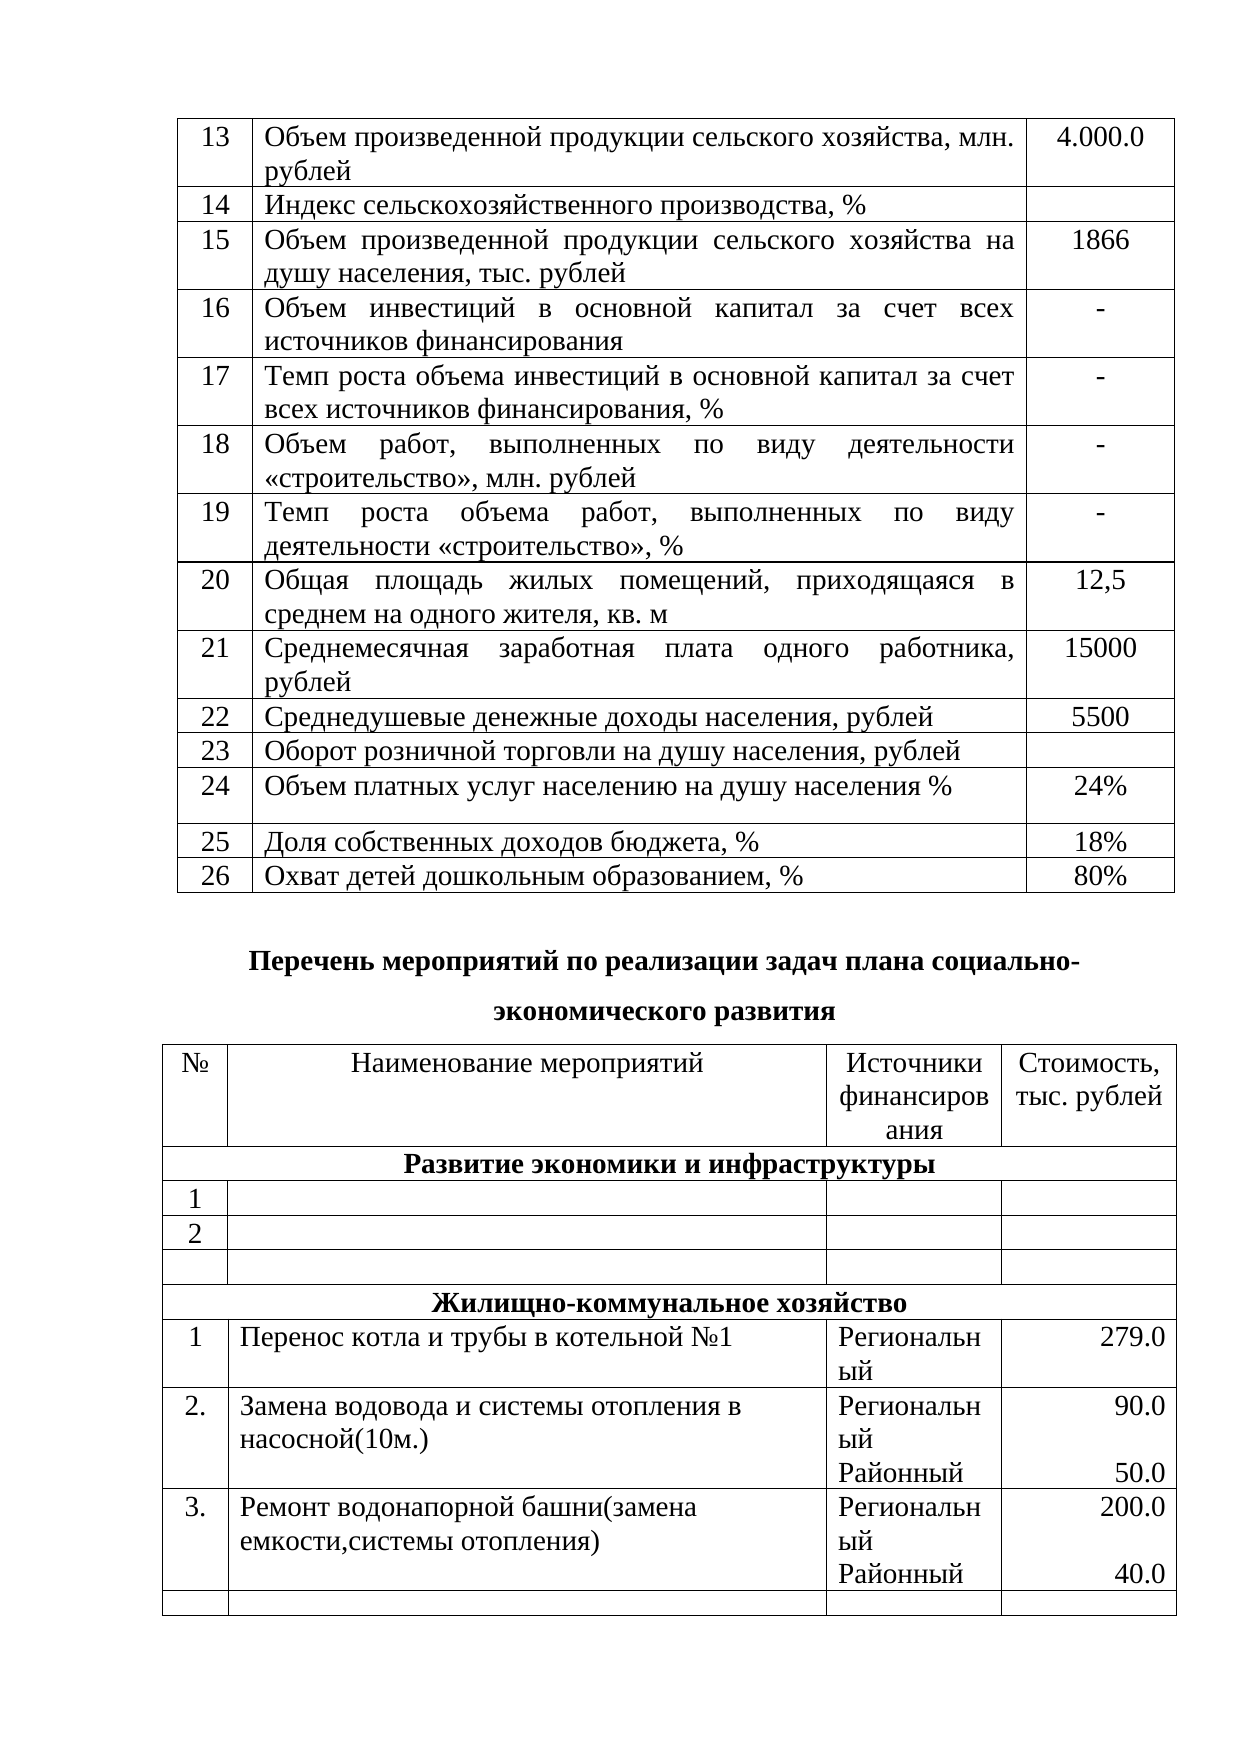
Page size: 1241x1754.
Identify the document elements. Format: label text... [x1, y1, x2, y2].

table_cell 2 [163, 1216, 227, 1249]
table_cell Объем работ, выполненных по виду деятельности «строительство», млн. рублей [253, 426, 1026, 493]
table_header Источники финансирования [827, 1045, 1001, 1146]
table_cell 1 [163, 1320, 228, 1387]
table_cell [228, 1181, 826, 1215]
table_cell [827, 1591, 1001, 1615]
table_cell Перенос котла и трубы в котельной №1 [229, 1320, 826, 1387]
table_cell 24% [1027, 768, 1174, 823]
table_cell 22 [178, 699, 252, 732]
table_cell Объем произведенной продукции сельского хозяйства, млн. рублей [253, 119, 1026, 186]
table_cell [229, 1591, 826, 1615]
table_cell Объем платных услуг населению на душу населения % [253, 768, 1026, 823]
table_cell Ремонт водонапорной башни(замена емкости,системы отопления) [229, 1489, 826, 1590]
table_header Стоимость, тыс. рублей [1002, 1045, 1176, 1146]
table_cell [1027, 187, 1174, 221]
table_cell 24 [178, 768, 252, 823]
table_cell 1 [163, 1181, 227, 1215]
table_cell Объем инвестиций в основной капитал за счет всех источников финансирования [253, 290, 1026, 357]
table_cell Развитие экономики и инфраструктуры [163, 1147, 1176, 1180]
table_cell 13 [178, 119, 252, 186]
table_cell Охват детей дошкольным образованием, % [253, 858, 1026, 892]
table_cell Оборот розничной торговли на душу населения, рублей [253, 733, 1026, 767]
table_cell Жилищно-коммунальное хозяйство [163, 1285, 1176, 1318]
table_cell Объем произведенной продукции сельского хозяйства на душу населения, тыс. рублей [253, 222, 1026, 289]
table_cell 2. [163, 1388, 228, 1488]
table_cell 12,5 [1027, 563, 1174, 629]
table_cell - [1027, 358, 1174, 425]
table_cell 18% [1027, 824, 1174, 857]
table_cell 14 [178, 187, 252, 221]
table_cell [827, 1216, 1001, 1249]
table_cell 17 [178, 358, 252, 425]
table_cell 15000 [1027, 631, 1174, 698]
table_cell [163, 1250, 227, 1284]
table_cell [1002, 1181, 1176, 1215]
table_cell 26 [178, 858, 252, 892]
table_cell Доля собственных доходов бюджета, % [253, 824, 1026, 857]
table_cell 279.0 [1002, 1320, 1176, 1387]
table_cell Темп роста объема работ, выполненных по виду деятельности «строительство», % [253, 494, 1026, 561]
table_header № [163, 1045, 227, 1146]
table_cell 15 [178, 222, 252, 289]
table_cell Региональный [827, 1320, 1001, 1387]
table_cell - [1027, 426, 1174, 493]
table_cell Региональный Районный [827, 1388, 1001, 1488]
table_cell Замена водовода и системы отопления в насосной(10м.) [229, 1388, 826, 1488]
table_cell - [1027, 290, 1174, 357]
table_cell 20 [178, 563, 252, 629]
table_cell Индекс сельскохозяйственного производства, % [253, 187, 1026, 221]
table_cell 21 [178, 631, 252, 698]
table_cell [1002, 1216, 1176, 1249]
table_cell Региональный Районный [827, 1489, 1001, 1590]
table_header Наименование мероприятий [228, 1045, 826, 1146]
table_cell Среднемесячная заработная плата одного работника, рублей [253, 631, 1026, 698]
table_cell Темп роста объема инвестиций в основной капитал за счет всех источников финансирования, % [253, 358, 1026, 425]
table_cell - [1027, 494, 1174, 561]
table_cell [228, 1216, 826, 1249]
table_cell [827, 1250, 1001, 1284]
text Перечень мероприятий по реализации задач плана социально-экономического развития [177, 943, 1152, 1027]
table_cell 4.000.0 [1027, 119, 1174, 186]
table_cell 80% [1027, 858, 1174, 892]
table_cell 90.0 50.0 [1002, 1388, 1176, 1488]
table_cell 5500 [1027, 699, 1174, 732]
table_cell 1866 [1027, 222, 1174, 289]
table_cell [1027, 733, 1174, 767]
table_cell [228, 1250, 826, 1284]
table_cell [1002, 1250, 1176, 1284]
table_cell 25 [178, 824, 252, 857]
table_cell [827, 1181, 1001, 1215]
table_cell 16 [178, 290, 252, 357]
table_cell [163, 1591, 228, 1615]
table_cell 23 [178, 733, 252, 767]
table_cell [1002, 1591, 1176, 1615]
table_cell Общая площадь жилых помещений, приходящаяся в среднем на одного жителя, кв. м [253, 563, 1026, 629]
table_cell 3. [163, 1489, 228, 1590]
table_cell 200.0 40.0 [1002, 1489, 1176, 1590]
table_cell 18 [178, 426, 252, 493]
table_cell 19 [178, 494, 252, 561]
table_cell Среднедушевые денежные доходы населения, рублей [253, 699, 1026, 732]
